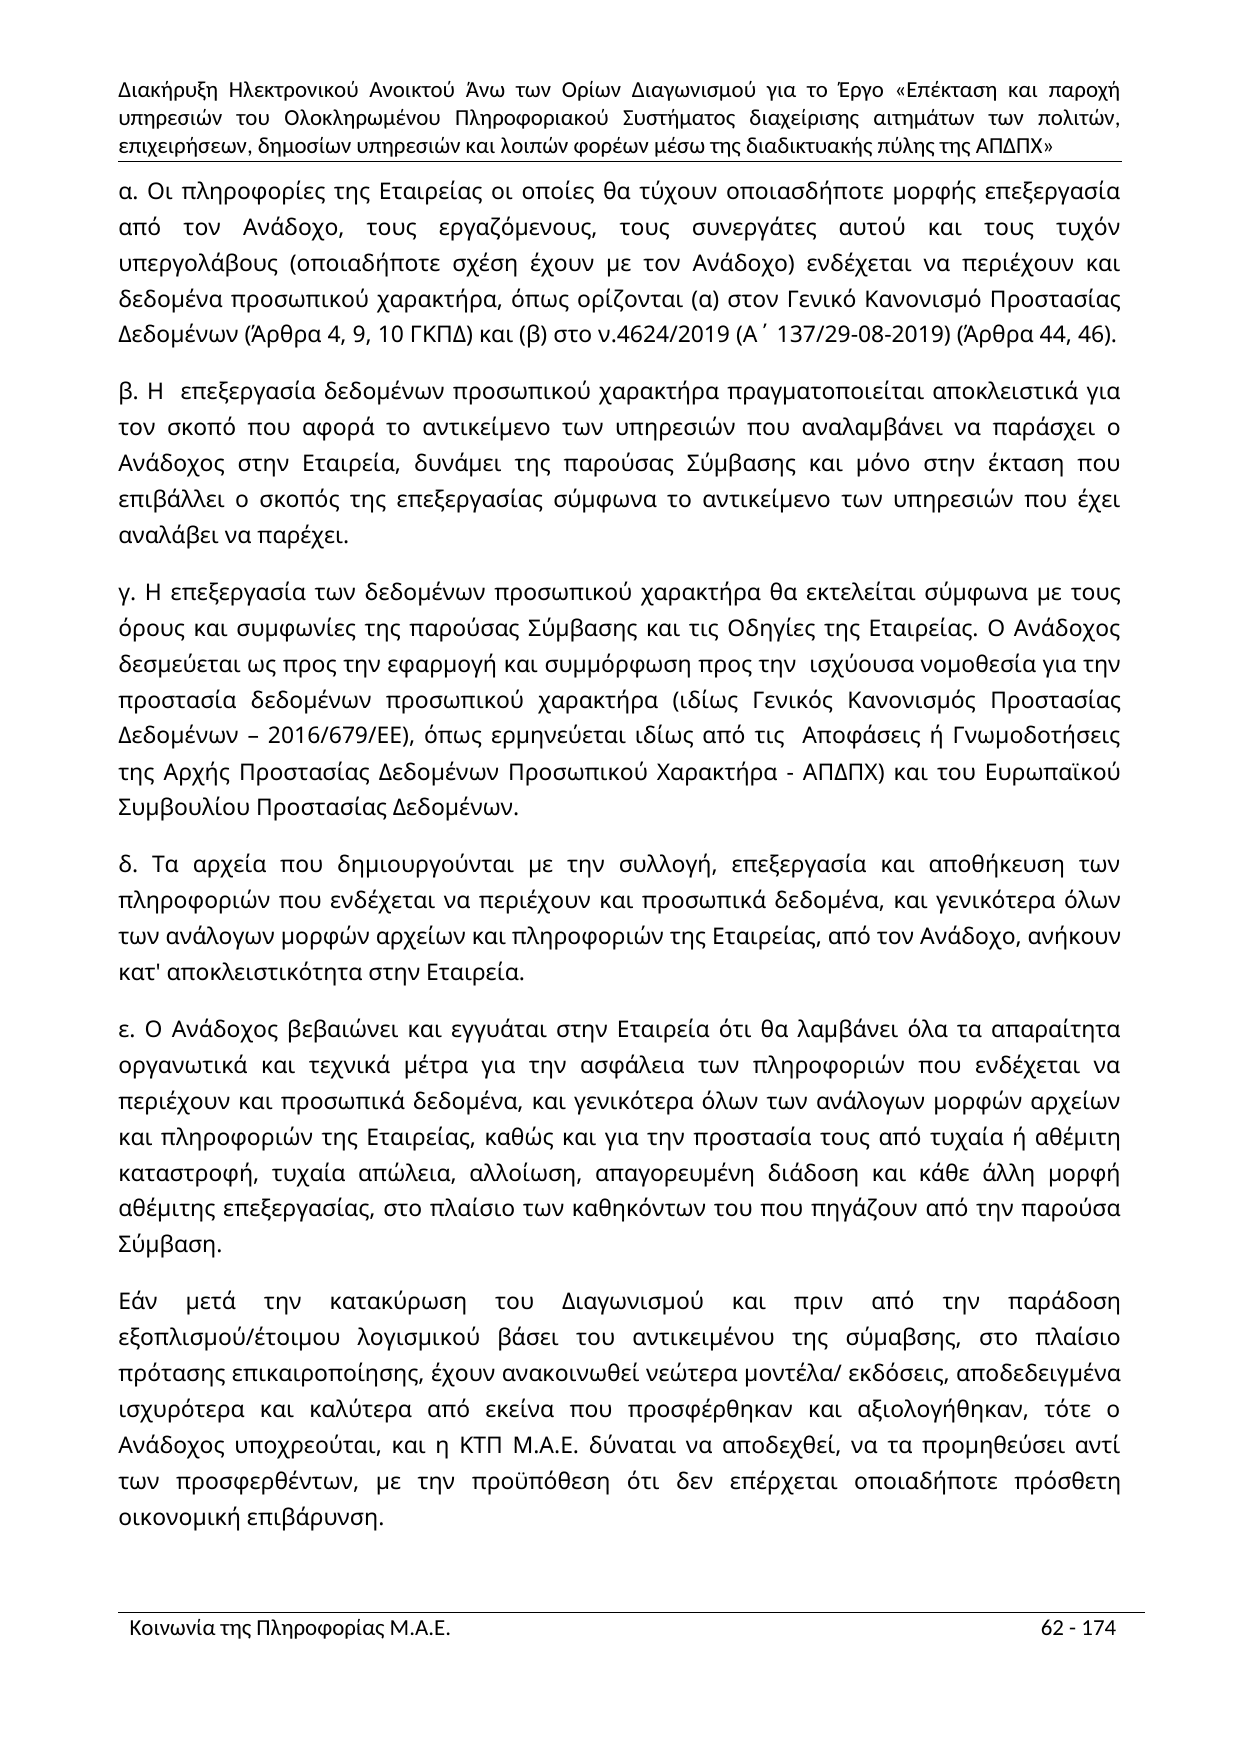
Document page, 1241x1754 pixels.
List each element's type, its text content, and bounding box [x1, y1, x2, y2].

text ε. Ο Ανάδοχος βεβαιώνει και εγγυάται στην Εταιρεία ότι θα λαμβάνει όλα τα απαραίτητα οργανωτικά και τεχνικά μέτρα για την ασφάλεια των πληροφοριών που ενδέχεται να περιέχουν και προσωπικά δεδομένα, και γενικότερα όλων των ανάλογων μορφών αρχείων και πληροφοριών της Εταιρείας, καθώς και για την προστασία τους από τυχαία ή αθέμιτη καταστροφή, τυχαία απώλεια, αλλοίωση, απαγορευμένη διάδοση και κάθε άλλη μορφή αθέμιτης επεξεργασίας, στο πλαίσιο των καθηκόντων του που πηγάζουν από την παρούσα Σύμβαση. [118, 1013, 1122, 1259]
text γ. Η επεξεργασία των δεδομένων προσωπικού χαρακτήρα θα εκτελείται σύμφωνα με τους όρους και συμφωνίες της παρούσας Σύμβασης και τις Οδηγίες της Εταιρείας. Ο Ανάδοχος δεσμεύεται ως προς την εφαρμογή και συμμόρφωση προς την ισχύουσα νομοθεσία για την προστασία δεδομένων προσωπικού χαρακτήρα (ιδίως Γενικός Κανονισμός Προστασίας Δεδομένων – 2016/679/ΕΕ), όπως ερμηνεύεται ιδίως από τις Αποφάσεις ή Γνωμοδοτήσεις της Αρχής Προστασίας Δεδομένων Προσωπικού Χαρακτήρα - ΑΠΔΠΧ) και του Ευρωπαϊκού Συμβουλίου Προστασίας Δεδομένων. [118, 576, 1122, 823]
text α. Οι πληροφορίες της Εταιρείας οι οποίες θα τύχουν οποιασδήποτε μορφής επεξεργασία από τον Ανάδοχο, τους εργαζόμενους, τους συνεργάτες αυτού και τους τυχόν υπεργολάβους (οποιαδήποτε σχέση έχουν με τον Ανάδοχο) ενδέχεται να περιέχουν και δεδομένα προσωπικού χαρακτήρα, όπως ορίζονται (α) στον Γενικό Κανονισμό Προστασίας Δεδομένων (Άρθρα 4, 9, 10 ΓΚΠΔ) και (β) στο ν.4624/2019 (Α΄ 137/29-08-2019) (Άρθρα 44, 46). [118, 175, 1122, 350]
text δ. Τα αρχεία που δημιουργούνται με την συλλογή, επεξεργασία και αποθήκευση των πληροφοριών που ενδέχεται να περιέχουν και προσωπικά δεδομένα, και γενικότερα όλων των ανάλογων μορφών αρχείων και πληροφοριών της Εταιρείας, από τον Ανάδοχο, ανήκουν κατ' αποκλειστικότητα στην Εταιρεία. [118, 848, 1122, 987]
text β. Η επεξεργασία δεδομένων προσωπικού χαρακτήρα πραγματοποιείται αποκλειστικά για τον σκοπό που αφορά το αντικείμενο των υπηρεσιών που αναλαμβάνει να παράσχει ο Ανάδοχος στην Εταιρεία, δυνάμει της παρούσας Σύμβασης και μόνο στην έκταση που επιβάλλει ο σκοπός της επεξεργασίας σύμφωνα το αντικείμενο των υπηρεσιών που έχει αναλάβει να παρέχει. [118, 375, 1122, 550]
text Εάν μετά την κατακύρωση του Διαγωνισμού και πριν από την παράδοση εξοπλισμού/έτοιμου λογισμικού βάσει του αντικειμένου της σύμαβσης, στο πλαίσιο πρότασης επικαιροποίησης, έχουν ανακοινωθεί νεώτερα μοντέλα/ εκδόσεις, αποδεδειγμένα ισχυρότερα και καλύτερα από εκείνα που προσφέρθηκαν και αξιολογήθηκαν, τότε ο Ανάδοχος υποχρεούται, και η ΚΤΠ Μ.Α.Ε. δύναται να αποδεχθεί, να τα προμηθεύσει αντί των προσφερθέντων, με την προϋπόθεση ότι δεν επέρχεται οποιαδήποτε πρόσθετη οικονομική επιβάρυνση. [118, 1285, 1122, 1532]
